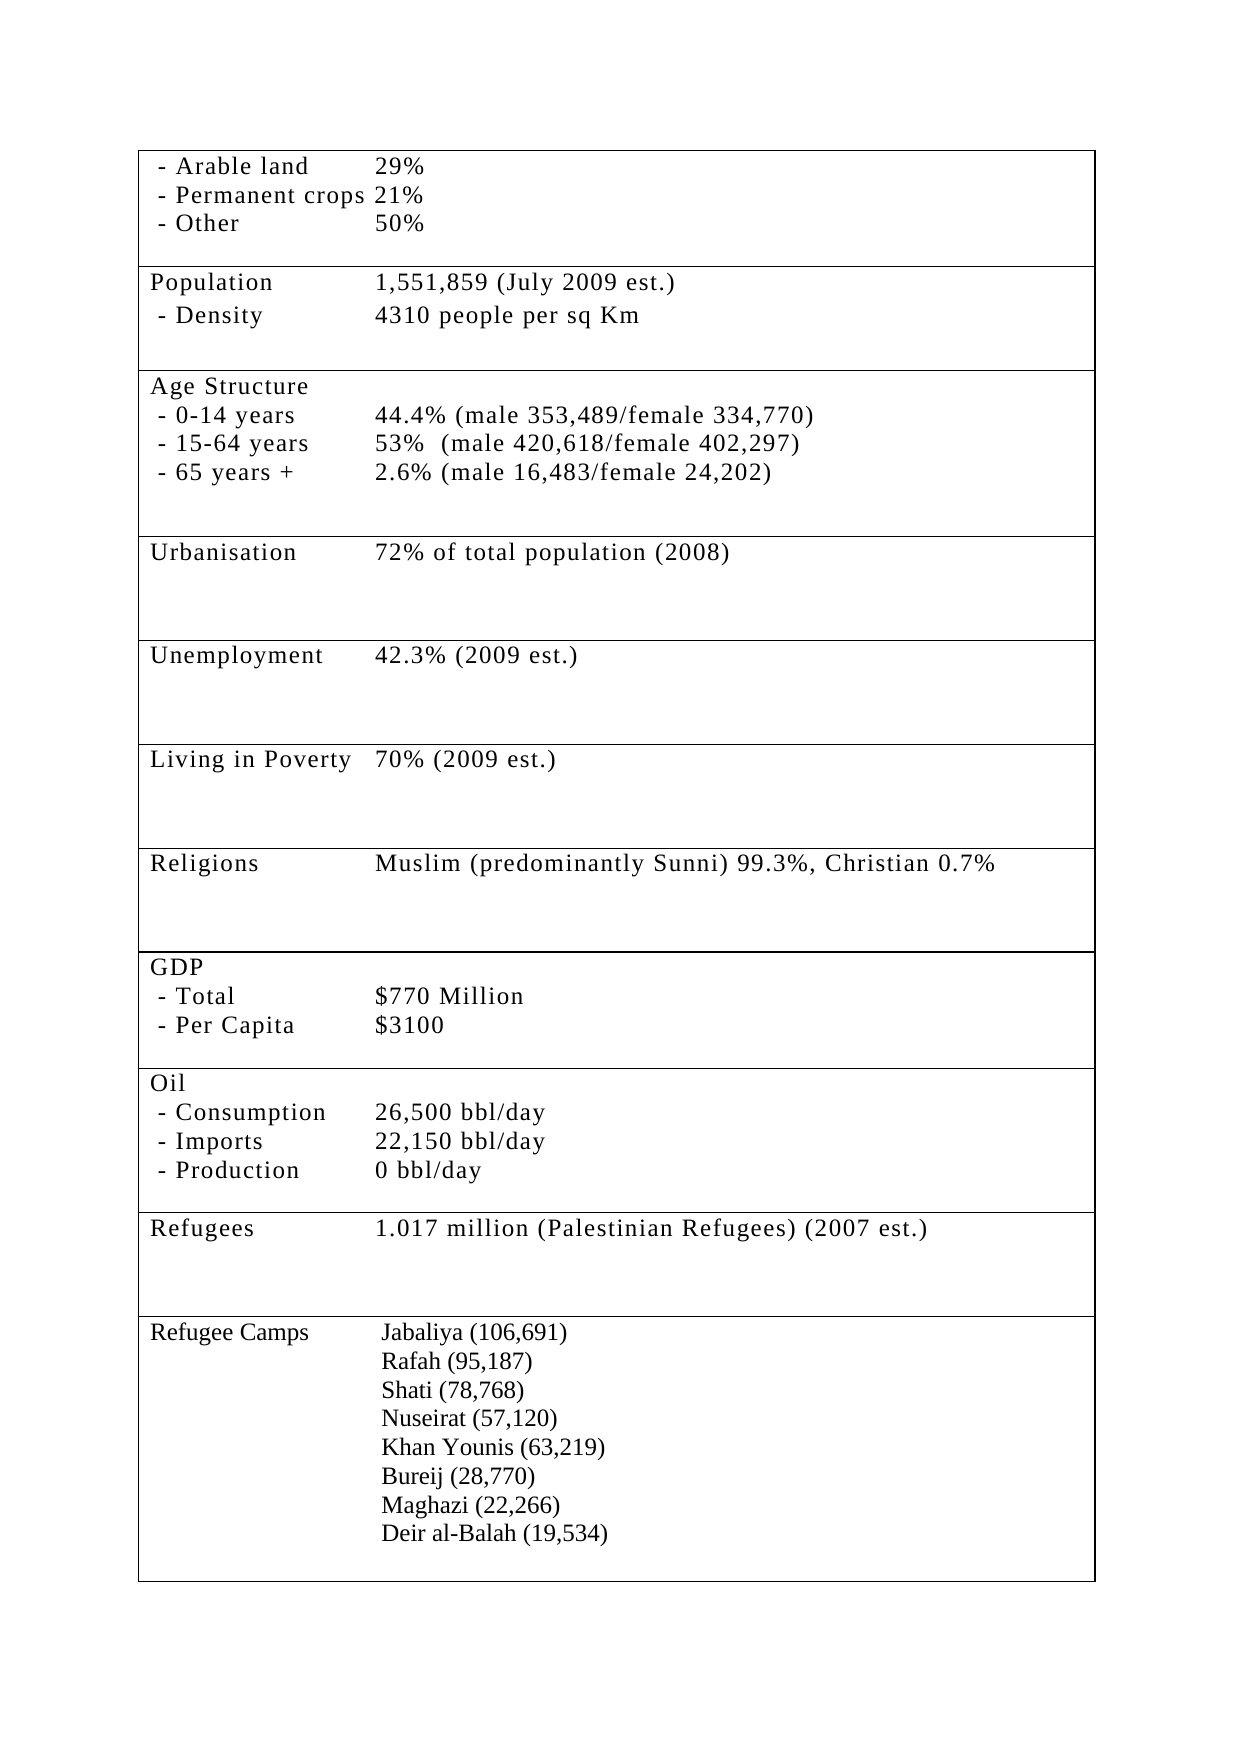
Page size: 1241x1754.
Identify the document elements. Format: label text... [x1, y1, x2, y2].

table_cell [139, 151, 1094, 266]
table_cell Unemployment 42.3% (2009 est.) [139, 641, 1094, 743]
table_cell Refugees 1.017 million (Palestinian Refugees) (2007 est.) [139, 1213, 1094, 1316]
table_cell Religions Muslim (predominantly Sunni) 99.3%, Christian 0.7% [139, 849, 1094, 951]
table_cell Living in Poverty 70% (2009 est.) [139, 745, 1094, 847]
table_cell Urbanisation 72% of total population (2008) [139, 537, 1094, 639]
table_cell Population 1,551,859 (July 2009 est.) - Density 4310 people per sq Km [139, 267, 1094, 370]
table_cell Oil - Consumption 26,500 bbl/day - Imports 22,150 bbl/day - Production 0 bbl/day [139, 1069, 1094, 1212]
table_cell Refugee Camps Jabaliya (106,691) Rafah (95,187) Shati (78,768) Nuseirat (57,120) Khan Younis (63,219) Bureij (28,770) Maghazi (22,266) Deir al-Balah (19,534) [139, 1317, 1094, 1581]
table_cell Age Structure - 0-14 years 44.4% (male 353,489/female 334,770) - 15-64 years 53% (male 420,618/female 402,297) - 65 years + 2.6% (male 16,483/female 24,202) [139, 371, 1094, 536]
table_cell GDP - Total $770 Million - Per Capita $3100 [139, 953, 1094, 1067]
